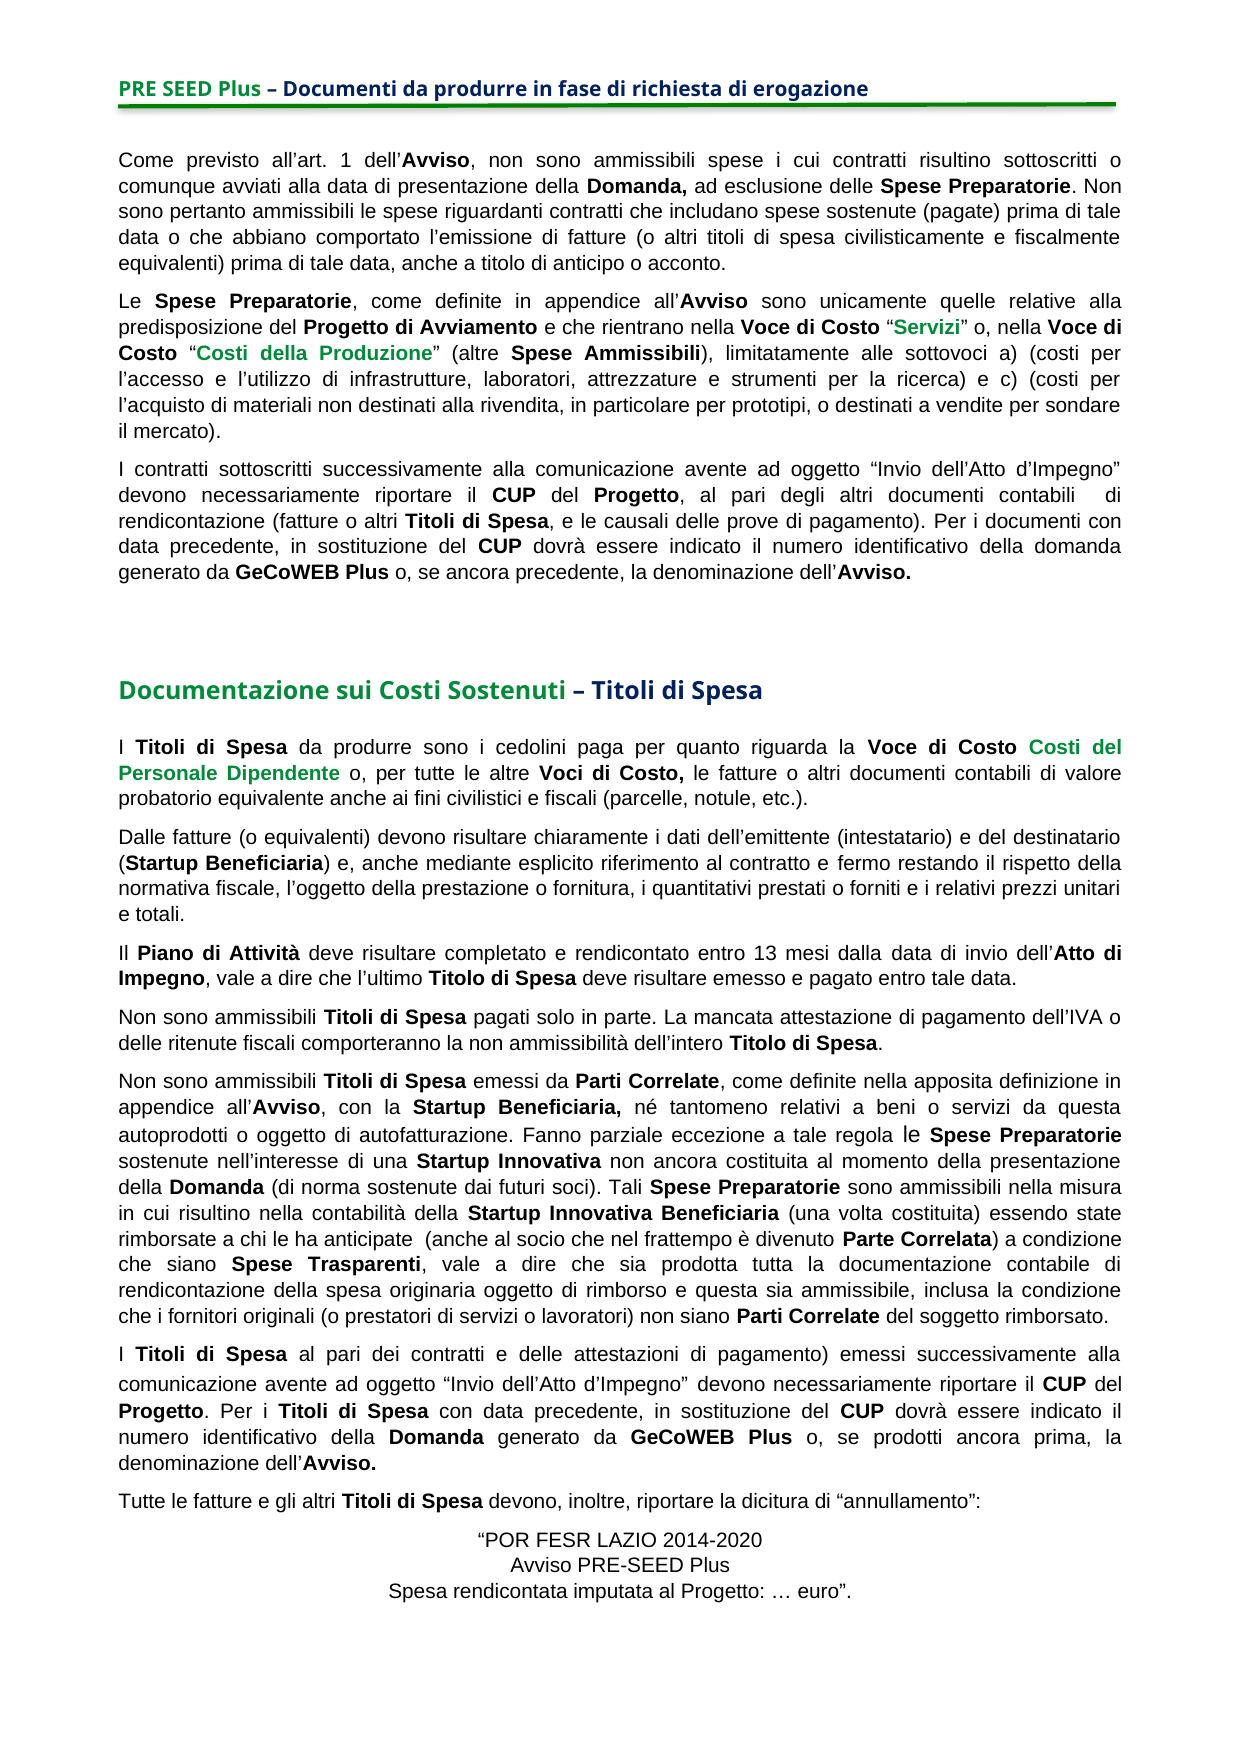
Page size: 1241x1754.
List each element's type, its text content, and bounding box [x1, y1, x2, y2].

text I Titoli di Spesa al pari dei contratti e delle attestazioni di pagamento) emessi successivamente alla comunicazione avente ad oggetto “Invio dell’Atto d’Impegno” devono necessariamente riportare il CUP del Progetto. Per i Titoli di Spesa con data precedente, in sostituzione del CUP dovrà essere indicato il numero identificativo della Domanda generato da GeCoWEB Plus o, se prodotti ancora prima, la denominazione dell’Avviso. [118, 1342, 1122, 1475]
text Spesa rendicontata imputata al Progetto: … euro”. [118, 1579, 1122, 1603]
text Le Spese Preparatorie, come definite in appendice all’Avviso sono unicamente quelle relative alla predisposizione del Progetto di Avviamento e che rientrano nella Voce di Costo “Servizi” o, nella Voce di Costo “Costi della Produzione” (altre Spese Ammissibili), limitatamente alle sottovoci a) (costi per l’accesso e l’utilizzo di infrastrutture, laboratori, attrezzature e strumenti per la ricerca) e c) (costi per l’acquisto di materiali non destinati alla rivendita, in particolare per prototipi, o destinati a vendite per sondare il mercato). [118, 289, 1122, 442]
text Documentazione sui Costi Sostenuti – Titoli di Spesa [118, 673, 1122, 707]
text Dalle fatture (o equivalenti) devono risultare chiaramente i dati dell’emittente (intestatario) e del destinatario (Startup Beneficiaria) e, anche mediante esplicito riferimento al contratto e fermo restando il rispetto della normativa fiscale, l’oggetto della prestazione o fornitura, i quantitativi prestati o forniti e i relativi prezzi unitari e totali. [118, 824, 1122, 926]
text “POR FESR LAZIO 2014-2020 [118, 1527, 1122, 1551]
text I contratti sottoscritti successivamente alla comunicazione avente ad oggetto “Invio dell’Atto d’Impegno” devono necessariamente riportare il CUP del Progetto, al pari degli altri documenti contabili di rendicontazione (fatture o altri Titoli di Spesa, e le causali delle prove di pagamento). Per i documenti con data precedente, in sostituzione del CUP dovrà essere indicato il numero identificativo della domanda generato da GeCoWEB Plus o, se ancora precedente, la denominazione dell’Avviso. [118, 457, 1122, 584]
text Non sono ammissibili Titoli di Spesa pagati solo in parte. La mancata attestazione di pagamento dell’IVA o delle ritenute fiscali comporteranno la non ammissibilità dell’intero Titolo di Spesa. [118, 1004, 1122, 1054]
text Il Piano di Attività deve risultare completato e rendicontato entro 13 mesi dalla data di invio dell’Atto di Impegno, vale a dire che l’ultimo Titolo di Spesa deve risultare emesso e pagato entro tale data. [118, 940, 1122, 990]
text Avviso PRE-SEED Plus [118, 1553, 1122, 1577]
text Non sono ammissibili Titoli di Spesa emessi da Parti Correlate, come definite nella apposita definizione in appendice all’Avviso, con la Startup Beneficiaria, né tantomeno relativi a beni o servizi da questa autoprodotti o oggetto di autofatturazione. Fanno parziale eccezione a tale regola le Spese Preparatorie sostenute nell’interesse di una Startup Innovativa non ancora costituita al momento della presentazione della Domanda (di norma sostenute dai futuri soci). Tali Spese Preparatorie sono ammissibili nella misura in cui risultino nella contabilità della Startup Innovativa Beneficiaria (una volta costituita) essendo state rimborsate a chi le ha anticipate (anche al socio che nel frattempo è divenuto Parte Correlata) a condizione che siano Spese Trasparenti, vale a dire che sia prodotta tutta la documentazione contabile di rendicontazione della spesa originaria oggetto di rimborso e questa sia ammissibile, inclusa la condizione che i fornitori originali (o prestatori di servizi o lavoratori) non siano Parti Correlate del soggetto rimborsato. [118, 1069, 1122, 1328]
text I Titoli di Spesa da produrre sono i cedolini paga per quanto riguarda la Voce di Costo Costi del Personale Dipendente o, per tutte le altre Voci di Costo, le fatture o altri documenti contabili di valore probatorio equivalente anche ai fini civilistici e fiscali (parcelle, notule, etc.). [118, 734, 1122, 810]
text Come previsto all’art. 1 dell’Avviso, non sono ammissibili spese i cui contratti risultino sottoscritti o comunque avviati alla data di presentazione della Domanda, ad esclusione delle Spese Preparatorie. Non sono pertanto ammissibili le spese riguardanti contratti che includano spese sostenute (pagate) prima di tale data o che abbiano comportato l’emissione di fatture (o altri titoli di spesa civilisticamente e fiscalmente equivalenti) prima di tale data, anche a titolo di anticipo o acconto. [118, 148, 1122, 275]
text Tutte le fatture e gli altri Titoli di Spesa devono, inoltre, riportare la dicitura di “annullamento”: [118, 1489, 1122, 1513]
